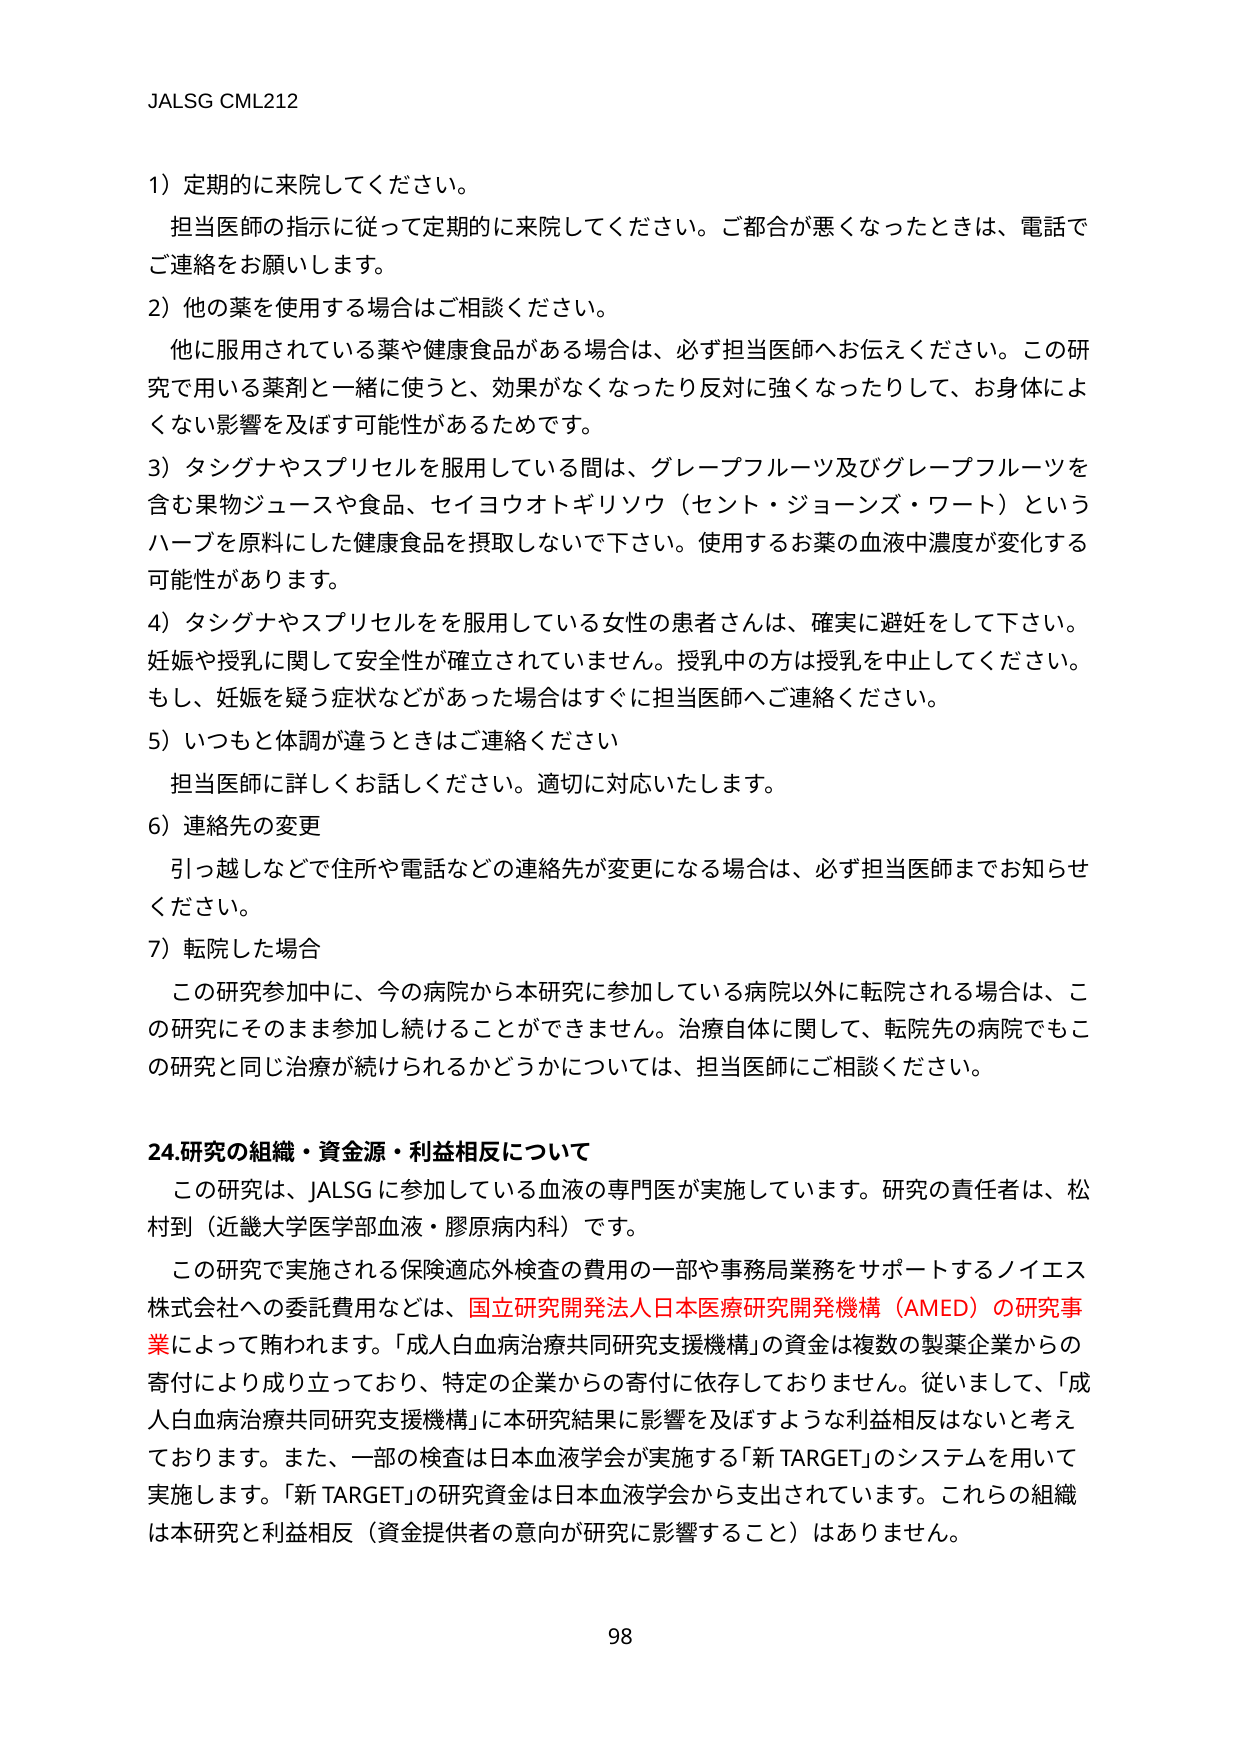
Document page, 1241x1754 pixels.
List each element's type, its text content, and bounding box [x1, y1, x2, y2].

text この研究で実施される保険適応外検査の費用の一部や事務局業務をサポートするノイエス株式会社への委託費用などは、国立研究開発法人日本医療研究開発機構（AMED）の研究事業によって賄われます。｢成人白血病治療共同研究支援機構｣の資金は複数の製薬企業からの寄付により成り立っており、特定の企業からの寄付に依存しておりません。従いまして、｢成人白血病治療共同研究支援機構｣に本研究結果に影響を及ぼすような利益相反はないと考えております。また、一部の検査は日本血液学会が実施する｢新TARGET｣のシステムを用いて実施します。｢新TARGET｣の研究資金は日本血液学会から支出されています。これらの組織は本研究と利益相反（資金提供者の意向が研究に影響すること）はありません。 [148, 1250, 1092, 1550]
text 24.研究の組織・資金源・利益相反について [148, 1132, 1092, 1170]
text 他に服用されている薬や健康食品がある場合は、必ず担当医師へお伝えください。この研究で用いる薬剤と一緒に使うと、効果がなくなったり反対に強くなったりして、お身体によくない影響を及ぼす可能性があるためです。 [148, 330, 1092, 443]
text 3）タシグナやスプリセルを服用している間は、グレープフルーツ及びグレープフルーツを含む果物ジュースや食品、セイヨウオトギリソウ（セント・ジョーンズ・ワート）というハーブを原料にした健康食品を摂取しないで下さい。使用するお薬の血液中濃度が変化する可能性があります。 [148, 448, 1092, 598]
text 4）タシグナやスプリセルをを服用している女性の患者さんは、確実に避妊をして下さい。妊娠や授乳に関して安全性が確立されていません。授乳中の方は授乳を中止してください。もし、妊娠を疑う症状などがあった場合はすぐに担当医師へご連絡ください。 [148, 603, 1092, 716]
text 2）他の薬を使用する場合はご相談ください。 [148, 287, 1092, 325]
text 担当医師に詳しくお話しください。適切に対応いたします。 [148, 763, 1092, 801]
text 1）定期的に来院してください。 [148, 164, 1092, 202]
text 6）連絡先の変更 [148, 806, 1092, 844]
text 7）転院した場合 [148, 929, 1092, 967]
text 引っ越しなどで住所や電話などの連絡先が変更になる場合は、必ず担当医師までお知らせください。 [148, 849, 1092, 924]
text 担当医師の指示に従って定期的に来院してください。ご都合が悪くなったときは、電話でご連絡をお願いします。 [148, 207, 1092, 282]
text この研究参加中に、今の病院から本研究に参加している病院以外に転院される場合は、この研究にそのまま参加し続けることができません。治療自体に関して、転院先の病院でもこの研究と同じ治療が続けられるかどうかについては、担当医師にご相談ください。 [148, 972, 1092, 1084]
text 5）いつもと体調が違うときはご連絡ください [148, 721, 1092, 758]
text この研究は、JALSGに参加している血液の専門医が実施しています。研究の責任者は、松村到（近畿大学医学部血液・膠原病内科）です。 [148, 1170, 1092, 1245]
